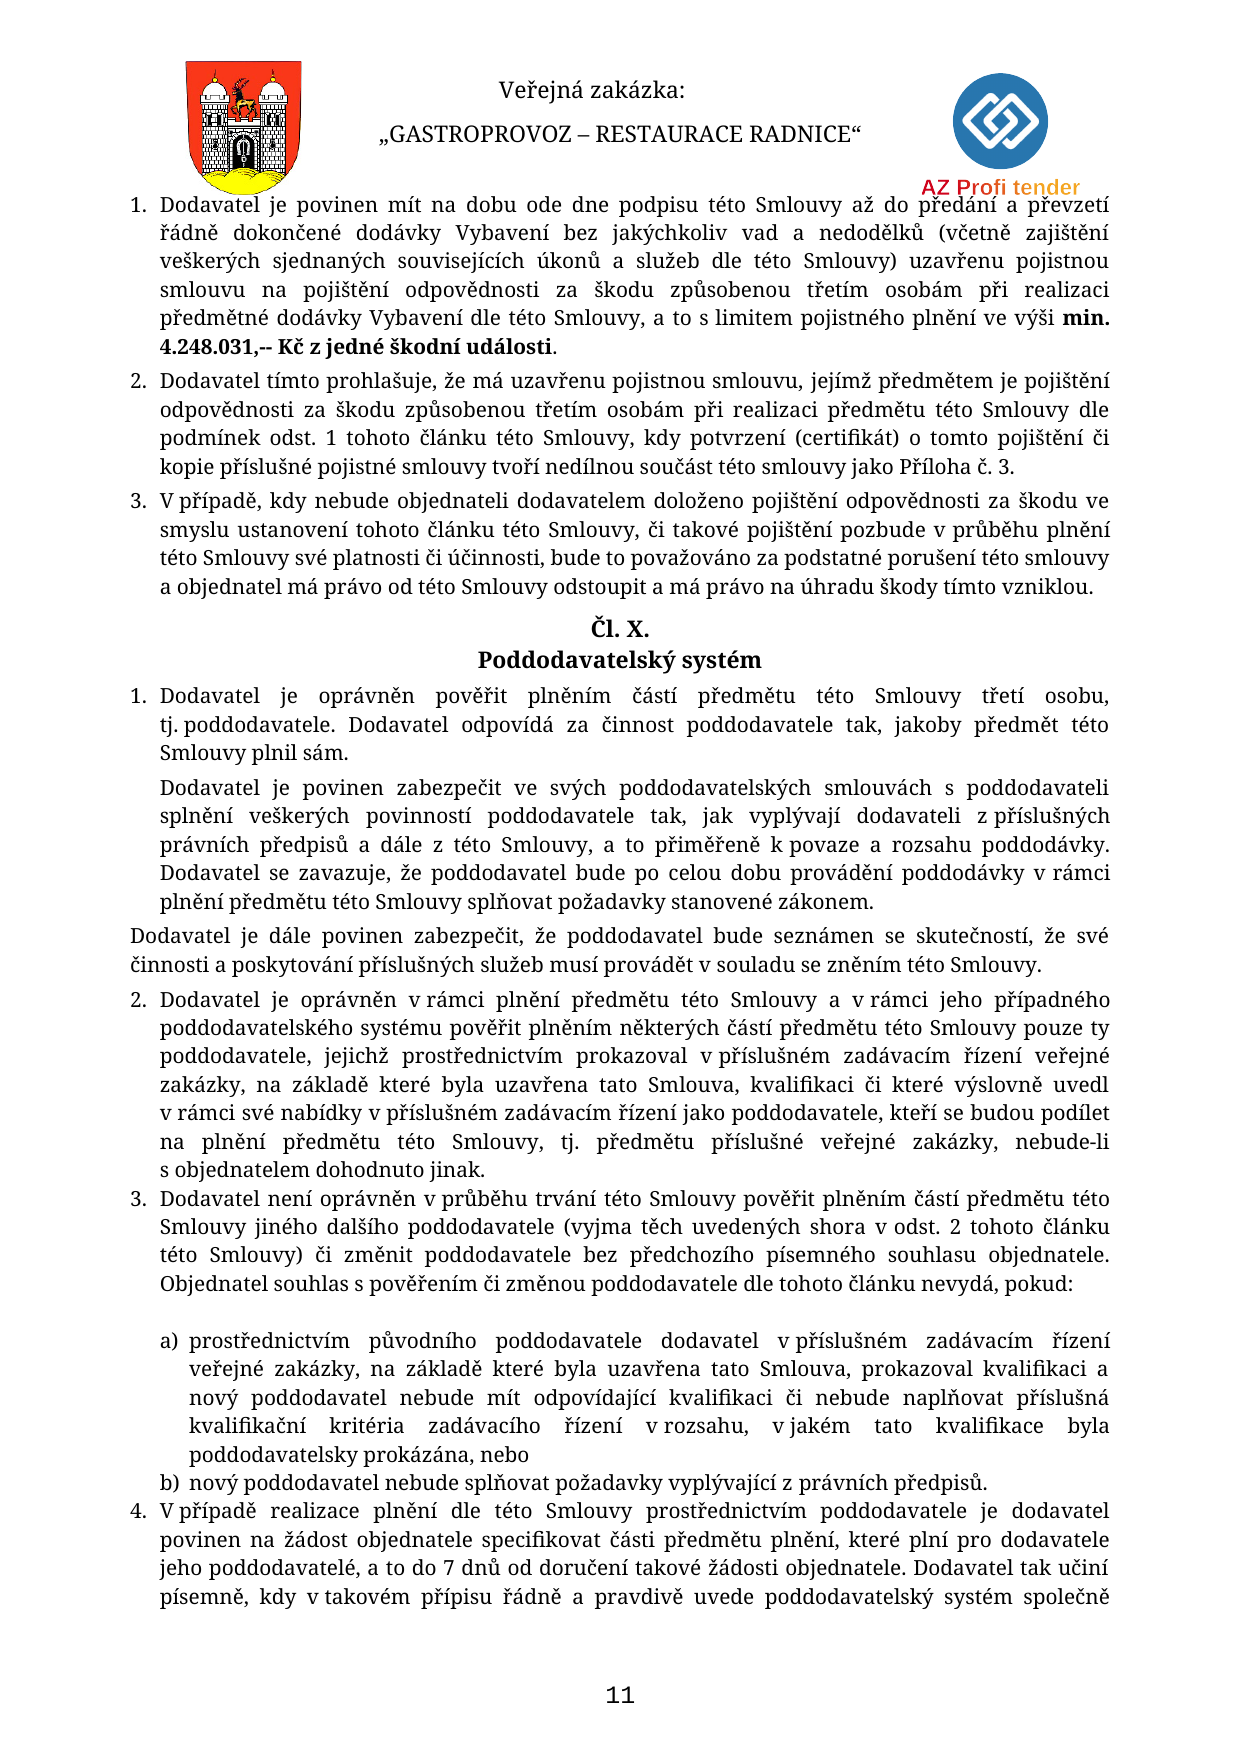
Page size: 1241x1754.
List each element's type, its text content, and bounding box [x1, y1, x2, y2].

list prostřednictvím původního poddodavatele dodavatel v příslušném zadávacím řízení veřejné zakázky, na základě které byla uzavřena tato Smlouva, prokazoval kvalifikaci a nový poddodavatel nebude mít odpovídající kvalifikaci či nebude naplňovat příslušná kvalifikační kritéria zadávacího řízení v rozsahu, v jakém tato kvalifikace byla poddodavatelsky prokázána, nebo [159, 1326, 1110, 1468]
list Dodavatel je povinen mít na dobu ode dne podpisu této Smlouvy až do předání a převzetí řádně dokončené dodávky Vybavení bez jakýchkoliv vad a nedodělků (včetně zajištění veškerých sjednaných souvisejících úkonů a služeb dle této Smlouvy) uzavřenu pojistnou smlouvu na pojištění odpovědnosti za škodu způsobenou třetím osobám při realizaci předmětné dodávky Vybavení dle této Smlouvy, a to s limitem pojistného plnění ve výši min. 4.248.031,-- Kč z jedné škodní události. [130, 190, 1110, 360]
list Dodavatel je povinen zabezpečit ve svých poddodavatelských smlouvách s poddodavateli splnění veškerých povinností poddodavatele tak, jak vyplývají dodavateli z příslušných právních předpisů a dále z této Smlouvy, a to přiměřeně k povaze a rozsahu poddodávky. Dodavatel se zavazuje, že poddodavatel bude po celou dobu provádění poddodávky v rámci plnění předmětu této Smlouvy splňovat požadavky stanovené zákonem. [159, 773, 1110, 915]
list nový poddodavatel nebude splňovat požadavky vyplývající z právních předpisů. [159, 1468, 1110, 1497]
text Dodavatel je dále povinen zabezpečit, že poddodavatel bude seznámen se skutečností, že své činnosti a poskytování příslušných služeb musí provádět v souladu se zněním této Smlouvy. [130, 922, 1110, 978]
list Dodavatel není oprávněn v průběhu trvání této Smlouvy pověřit plněním částí předmětu této Smlouvy jiného dalšího poddodavatele (vyjma těch uvedených shora v odst. 2 tohoto článku této Smlouvy) či změnit poddodavatele bez předchozího písemného souhlasu objednatele. Objednatel souhlas s pověřením či změnou poddodavatele dle tohoto článku nevydá, pokud: [130, 1184, 1110, 1297]
picture [185, 61, 302, 190]
list Dodavatel tímto prohlašuje, že má uzavřenu pojistnou smlouvu, jejímž předmětem je pojištění odpovědnosti za škodu způsobenou třetím osobám při realizaci předmětu této Smlouvy dle podmínek odst. 1 tohoto článku této Smlouvy, kdy potvrzení (certifikát) o tomto pojištění či kopie příslušné pojistné smlouvy tvoří nedílnou součást této smlouvy jako Příloha č. 3. [130, 367, 1110, 480]
text Čl. X. [130, 613, 1110, 644]
list Dodavatel je oprávněn v rámci plnění předmětu této Smlouvy a v rámci jeho případného poddodavatelského systému pověřit plněním některých částí předmětu této Smlouvy pouze ty poddodavatele, jejichž prostřednictvím prokazoval v příslušném zadávacím řízení veřejné zakázky, na základě které byla uzavřena tato Smlouva, kvalifikaci či které výslovně uvedl v rámci své nabídky v příslušném zadávacím řízení jako poddodavatele, kteří se budou podílet na plnění předmětu této Smlouvy, tj. předmětu příslušné veřejné zakázky, nebude-li s objednatelem dohodnuto jinak. [130, 985, 1110, 1184]
list Dodavatel je oprávněn pověřit plněním částí předmětu této Smlouvy třetí osobu, tj. poddodavatele. Dodavatel odpovídá za činnost poddodavatele tak, jakoby předmět této Smlouvy plnil sám. [130, 682, 1110, 767]
list V případě, kdy nebude objednateli dodavatelem doloženo pojištění odpovědnosti za škodu ve smyslu ustanovení tohoto článku této Smlouvy, či takové pojištění pozbude v průběhu plnění této Smlouvy své platnosti či účinnosti, bude to považováno za podstatné porušení této smlouvy a objednatel má právo od této Smlouvy odstoupit a má právo na úhradu škody tímto vzniklou. [130, 487, 1110, 600]
picture [921, 73, 1080, 190]
subtitle Poddodavatelský systém [130, 644, 1110, 675]
